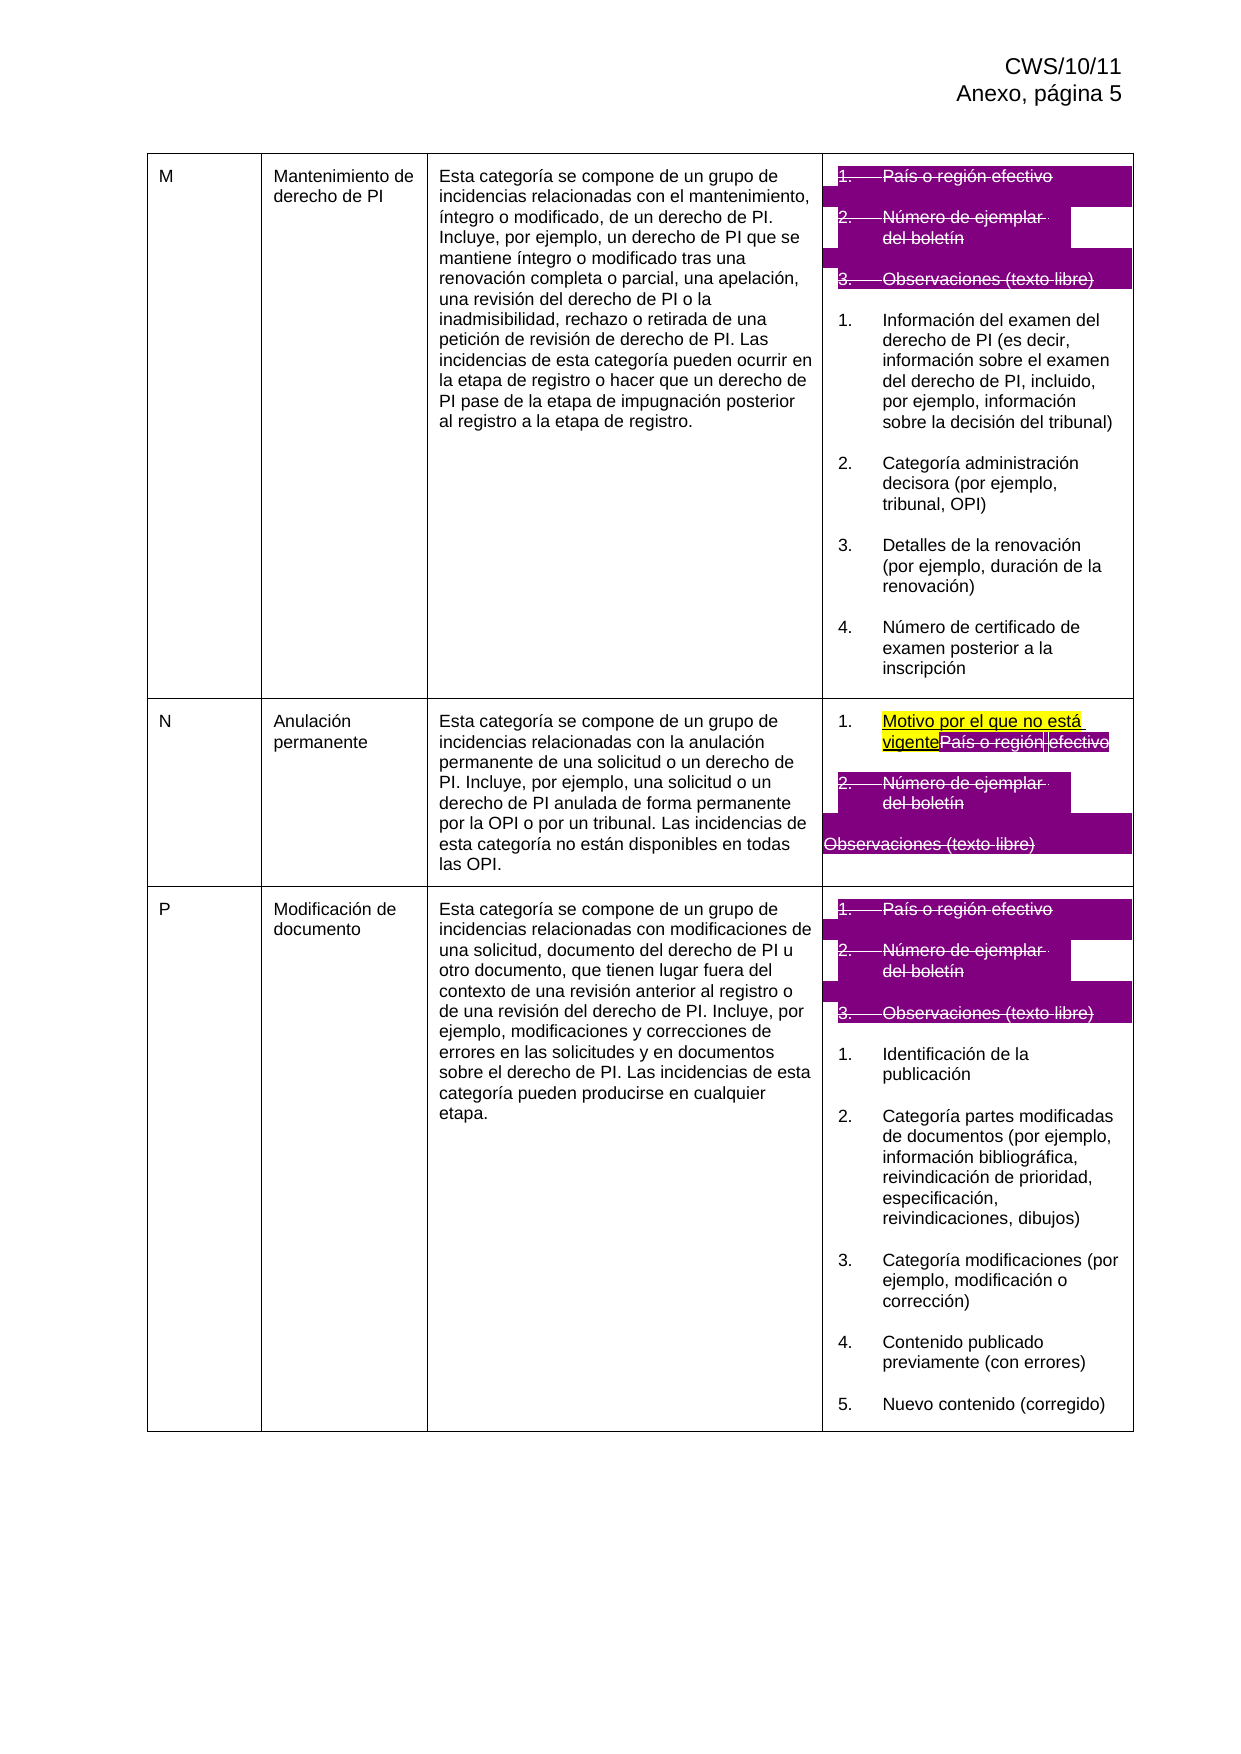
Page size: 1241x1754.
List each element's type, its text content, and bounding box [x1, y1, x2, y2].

table_cell Esta categoría se compone de un grupo de incidencias relacionadas con la anulación permanente de una solicitud o un derecho de PI. Incluye, por ejemplo, una solicitud o un derecho de PI anulada de forma permanente por la OPI o por un tribunal. Las incidencias de esta categoría no están disponibles en todas las OPI. [428, 699, 822, 886]
table_cell N [148, 699, 261, 886]
table_header M [148, 154, 261, 698]
table_cell País o región efectivo Número de ejemplar del boletín Observaciones (texto libre) Identificación de la publicación Categoría partes modificadas de documentos (por ejemplo, información bibliográfica, reivindicación de prioridad, especificación, reivindicaciones, dibujos) Categoría modificaciones (por ejemplo, modificación o corrección) Contenido publicado previamente (con errores) Nuevo contenido (corregido) [823, 887, 1133, 1431]
table_cell P [148, 887, 261, 1431]
table_header Mantenimiento de derecho de PI [262, 154, 427, 698]
table_header Esta categoría se compone de un grupo de incidencias relacionadas con el mantenimiento, íntegro o modificado, de un derecho de PI. Incluye, por ejemplo, un derecho de PI que se mantiene íntegro o modificado tras una renovación completa o parcial, una apelación, una revisión del derecho de PI o la inadmisibilidad, rechazo o retirada de una petición de revisión de derecho de PI. Las incidencias de esta categoría pueden ocurrir en la etapa de registro o hacer que un derecho de PI pase de la etapa de impugnación posterior al registro a la etapa de registro. [428, 154, 822, 698]
table_header País o región efectivo Número de ejemplar del boletín Observaciones (texto libre) Información del examen del derecho de PI (es decir, información sobre el examen del derecho de PI, incluido, por ejemplo, información sobre la decisión del tribunal) Categoría administración decisora (por ejemplo, tribunal, OPI) Detalles de la renovación (por ejemplo, duración de la renovación) Número de certificado de examen posterior a la inscripción [823, 154, 1133, 698]
table_cell Motivo por el que no está vigentePaís o región efectivo Número de ejemplar del boletín Observaciones (texto libre) [823, 699, 1133, 886]
table_cell Esta categoría se compone de un grupo de incidencias relacionadas con modificaciones de una solicitud, documento del derecho de PI u otro documento, que tienen lugar fuera del contexto de una revisión anterior al registro o de una revisión del derecho de PI. Incluye, por ejemplo, modificaciones y correcciones de errores en las solicitudes y en documentos sobre el derecho de PI. Las incidencias de esta categoría pueden producirse en cualquier etapa. [428, 887, 822, 1431]
table_cell Anulación permanente [262, 699, 427, 886]
table_cell Modificación de documento [262, 887, 427, 1431]
